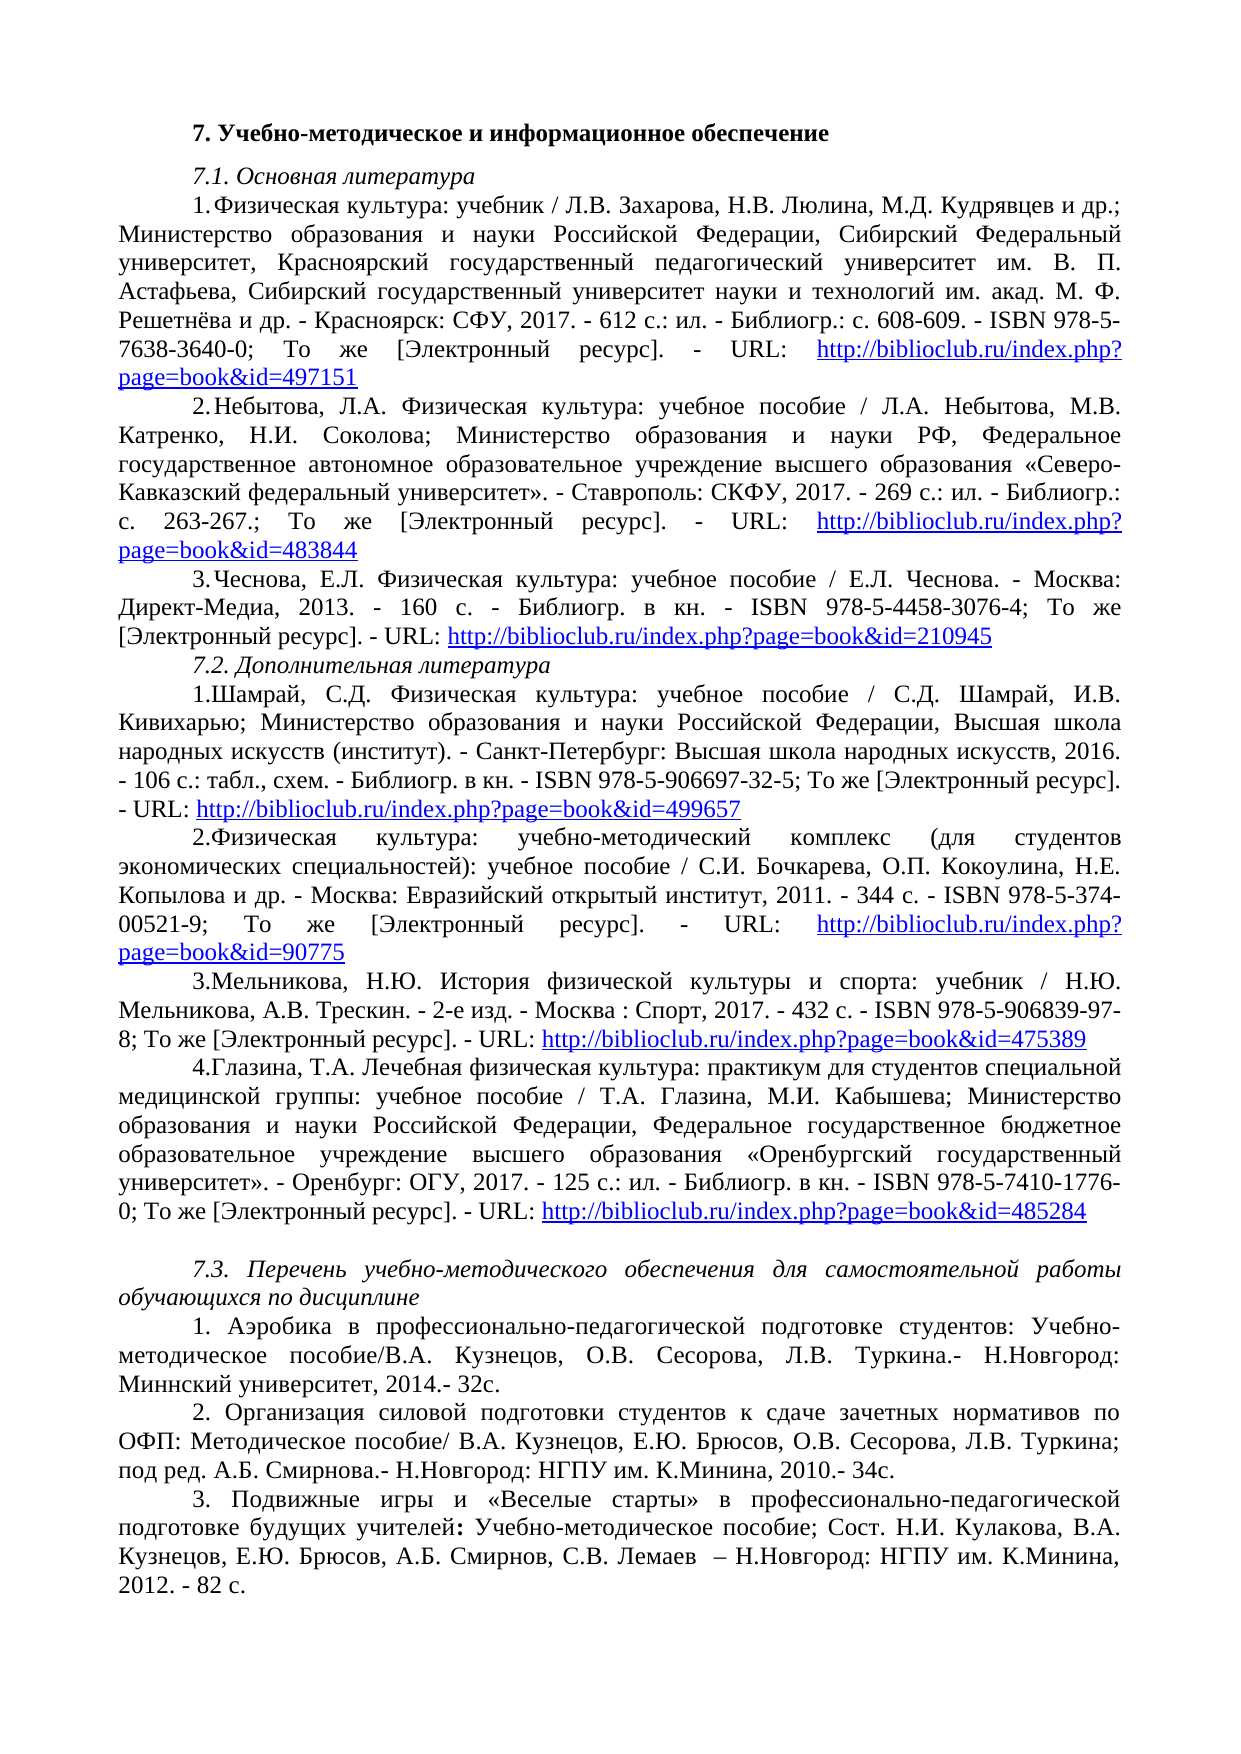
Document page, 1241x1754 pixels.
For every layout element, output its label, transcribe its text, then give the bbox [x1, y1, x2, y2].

text 7.3. Перечень учебно-методического обеспечения для самостоятельной работы обучающихся по дисциплине [118, 1254, 1122, 1311]
text 7. Учебно-методическое и информационное обеспечение [118, 118, 1122, 147]
text 1.Шамрай, С.Д. Физическая культура: учебное пособие / С.Д. Шамрай, И.В. Кивихарью; Министерство образования и науки Российской Федерации, Высшая школа народных искусств (институт). - Санкт-Петербург: Высшая школа народных искусств, 2016. - 106 с.: табл., схем. - Библиогр. в кн. - ISBN 978-5-906697-32-5; То же [Электронный ресурс]. - URL: http://biblioclub.ru/index.php?page=book&id=499657 [118, 679, 1122, 822]
text 1. Физическая культура: учебник / Л.В. Захарова, Н.В. Люлина, М.Д. Кудрявцев и др.; Министерство образования и науки Российской Федерации, Сибирский Федеральный университет, Красноярский государственный педагогический университет им. В. П. Астафьева, Сибирский государственный университет науки и технологий им. акад. М. Ф. Решетнёва и др. - Красноярск: СФУ, 2017. - 612 с.: ил. - Библиогр.: с. 608-609. - ISBN 978-5-7638-3640-0; То же [Электронный ресурс]. - URL: http://biblioclub.ru/index.php?page=book&id=497151 [118, 190, 1122, 391]
text 2.Физическая культура: учебно-методический комплекс (для студентов экономических специальностей): учебное пособие / С.И. Бочкарева, О.П. Кокоулина, Н.Е. Копылова и др. - Москва: Евразийский открытый институт, 2011. - 344 с. - ISBN 978-5-374-00521-9; То же [Электронный ресурс]. - URL: http://biblioclub.ru/index.php?page=book&id=90775 [118, 822, 1122, 966]
text 3.Мельникова, Н.Ю. История физической культуры и спорта: учебник / Н.Ю. Мельникова, А.В. Трескин. - 2-е изд. - Москва : Спорт, 2017. - 432 с. - ISBN 978-5-906839-97-8; То же [Электронный ресурс]. - URL: http://biblioclub.ru/index.php?page=book&id=475389 [118, 966, 1122, 1052]
text 7.2. Дополнительная литература [118, 650, 1122, 679]
text 7.1. Основная литература [118, 161, 1122, 190]
text 2. Организация силовой подготовки студентов к сдаче зачетных нормативов по ОФП: Методическое пособие/ В.А. Кузнецов, Е.Ю. Брюсов, О.В. Сесорова, Л.В. Туркина; под ред. А.Б. Смирнова.- Н.Новгород: НГПУ им. К.Минина, 2010.- 34с. [118, 1397, 1122, 1484]
text 4.Глазина, Т.А. Лечебная физическая культура: практикум для студентов специальной медицинской группы: учебное пособие / Т.А. Глазина, М.И. Кабышева; Министерство образования и науки Российской Федерации, Федеральное государственное бюджетное образовательное учреждение высшего образования «Оренбургский государственный университет». - Оренбург: ОГУ, 2017. - 125 с.: ил. - Библиогр. в кн. - ISBN 978-5-7410-1776-0; То же [Электронный ресурс]. - URL: http://biblioclub.ru/index.php?page=book&id=485284 [118, 1052, 1122, 1225]
text 1. Аэробика в профессионально-педагогической подготовке студентов: Учебно-методическое пособие/В.А. Кузнецов, О.В. Сесорова, Л.В. Туркина.- Н.Новгород: Миннский университет, 2014.- 32с. [118, 1311, 1122, 1397]
text 2. Небытова, Л.А. Физическая культура: учебное пособие / Л.А. Небытова, М.В. Катренко, Н.И. Соколова; Министерство образования и науки РФ, Федеральное государственное автономное образовательное учреждение высшего образования «Северо-Кавказский федеральный университет». - Ставрополь: СКФУ, 2017. - 269 с.: ил. - Библиогр.: с. 263-267.; То же [Электронный ресурс]. - URL: http://biblioclub.ru/index.php?page=book&id=483844 [118, 391, 1122, 564]
text 3. Подвижные игры и «Веселые старты» в профессионально-педагогической подготовке будущих учителей: Учебно-методическое пособие; Сост. Н.И. Кулакова, В.А. Кузнецов, Е.Ю. Брюсов, А.Б. Смирнов, С.В. Лемаев – Н.Новгород: НГПУ им. К.Минина, 2012. - 82 с. [118, 1484, 1122, 1599]
text 3. Чеснова, Е.Л. Физическая культура: учебное пособие / Е.Л. Чеснова. - Москва: Директ-Медиа, 2013. - 160 с. - Библиогр. в кн. - ISBN 978-5-4458-3076-4; То же [Электронный ресурс]. - URL: http://biblioclub.ru/index.php?page=book&id=210945 [118, 564, 1122, 650]
